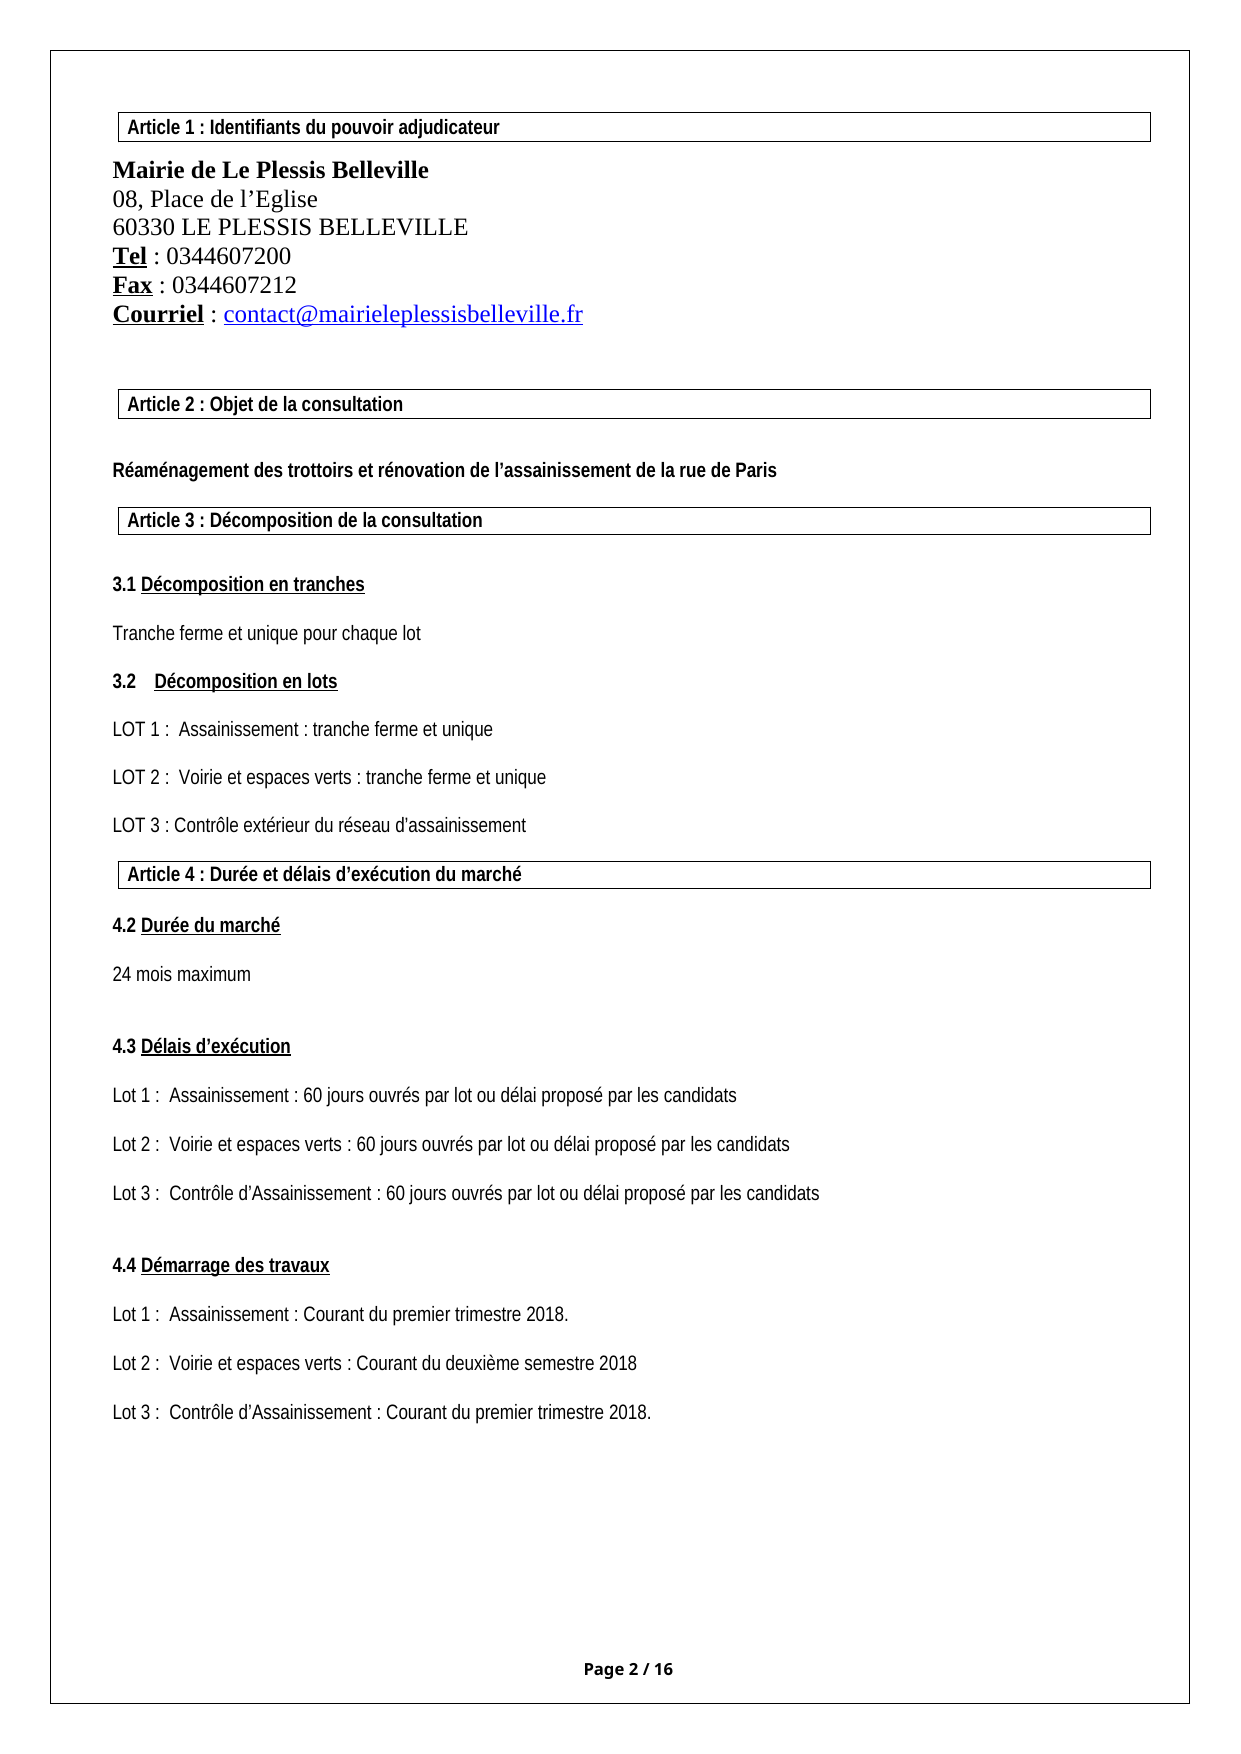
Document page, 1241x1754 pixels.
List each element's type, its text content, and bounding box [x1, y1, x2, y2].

subtitle Article 2 : Objet de la consultation [119, 390, 1150, 418]
text Fax : 0344607212 [112, 270, 1144, 299]
text Tel : 0344607200 [112, 241, 1144, 270]
list Décomposition en lots [112, 669, 1142, 693]
text Lot 3 : Contrôle d’Assainissement : 60 jours ouvrés par lot ou délai proposé par les candidats [112, 1181, 1144, 1204]
text LOT 2 : Voirie et espaces verts : tranche ferme et unique [112, 765, 1144, 789]
text Lot 1 : Assainissement : 60 jours ouvrés par lot ou délai proposé par les candidats [112, 1083, 1144, 1107]
text Mairie de Le Plessis Belleville [112, 155, 1144, 184]
text 4.4 Démarrage des travaux [112, 1253, 1144, 1277]
text 24 mois maximum [112, 962, 1144, 986]
text 3.1 Décomposition en tranches [112, 572, 1142, 596]
text LOT 3 : Contrôle extérieur du réseau d’assainissement [112, 813, 1144, 837]
subtitle Article 4 : Durée et délais d’exécution du marché [119, 862, 1150, 888]
text 08, Place de l’Eglise [112, 184, 1144, 212]
text Lot 1 : Assainissement : Courant du premier trimestre 2018. [112, 1302, 1144, 1326]
text Lot 3 : Contrôle d’Assainissement : Courant du premier trimestre 2018. [112, 1400, 1144, 1424]
text 4.3 Délais d’exécution [112, 1034, 1144, 1058]
text Réaménagement des trottoirs et rénovation de l’assainissement de la rue de Paris [112, 457, 1144, 482]
text Lot 2 : Voirie et espaces verts : 60 jours ouvrés par lot ou délai proposé par les candidats [112, 1132, 1144, 1156]
subtitle Article 1 : Identifiants du pouvoir adjudicateur [119, 113, 1150, 141]
text LOT 1 : Assainissement : tranche ferme et unique [112, 717, 1144, 741]
subtitle Article 3 : Décomposition de la consultation [119, 508, 1150, 534]
text Lot 2 : Voirie et espaces verts : Courant du deuxième semestre 2018 [112, 1351, 1144, 1375]
text 60330 LE PLESSIS BELLEVILLE [112, 212, 1144, 241]
text Courriel : contact@mairieleplessisbelleville.fr [112, 299, 1144, 327]
text 4.2 Durée du marché [112, 913, 1144, 937]
text Tranche ferme et unique pour chaque lot [112, 621, 1144, 645]
